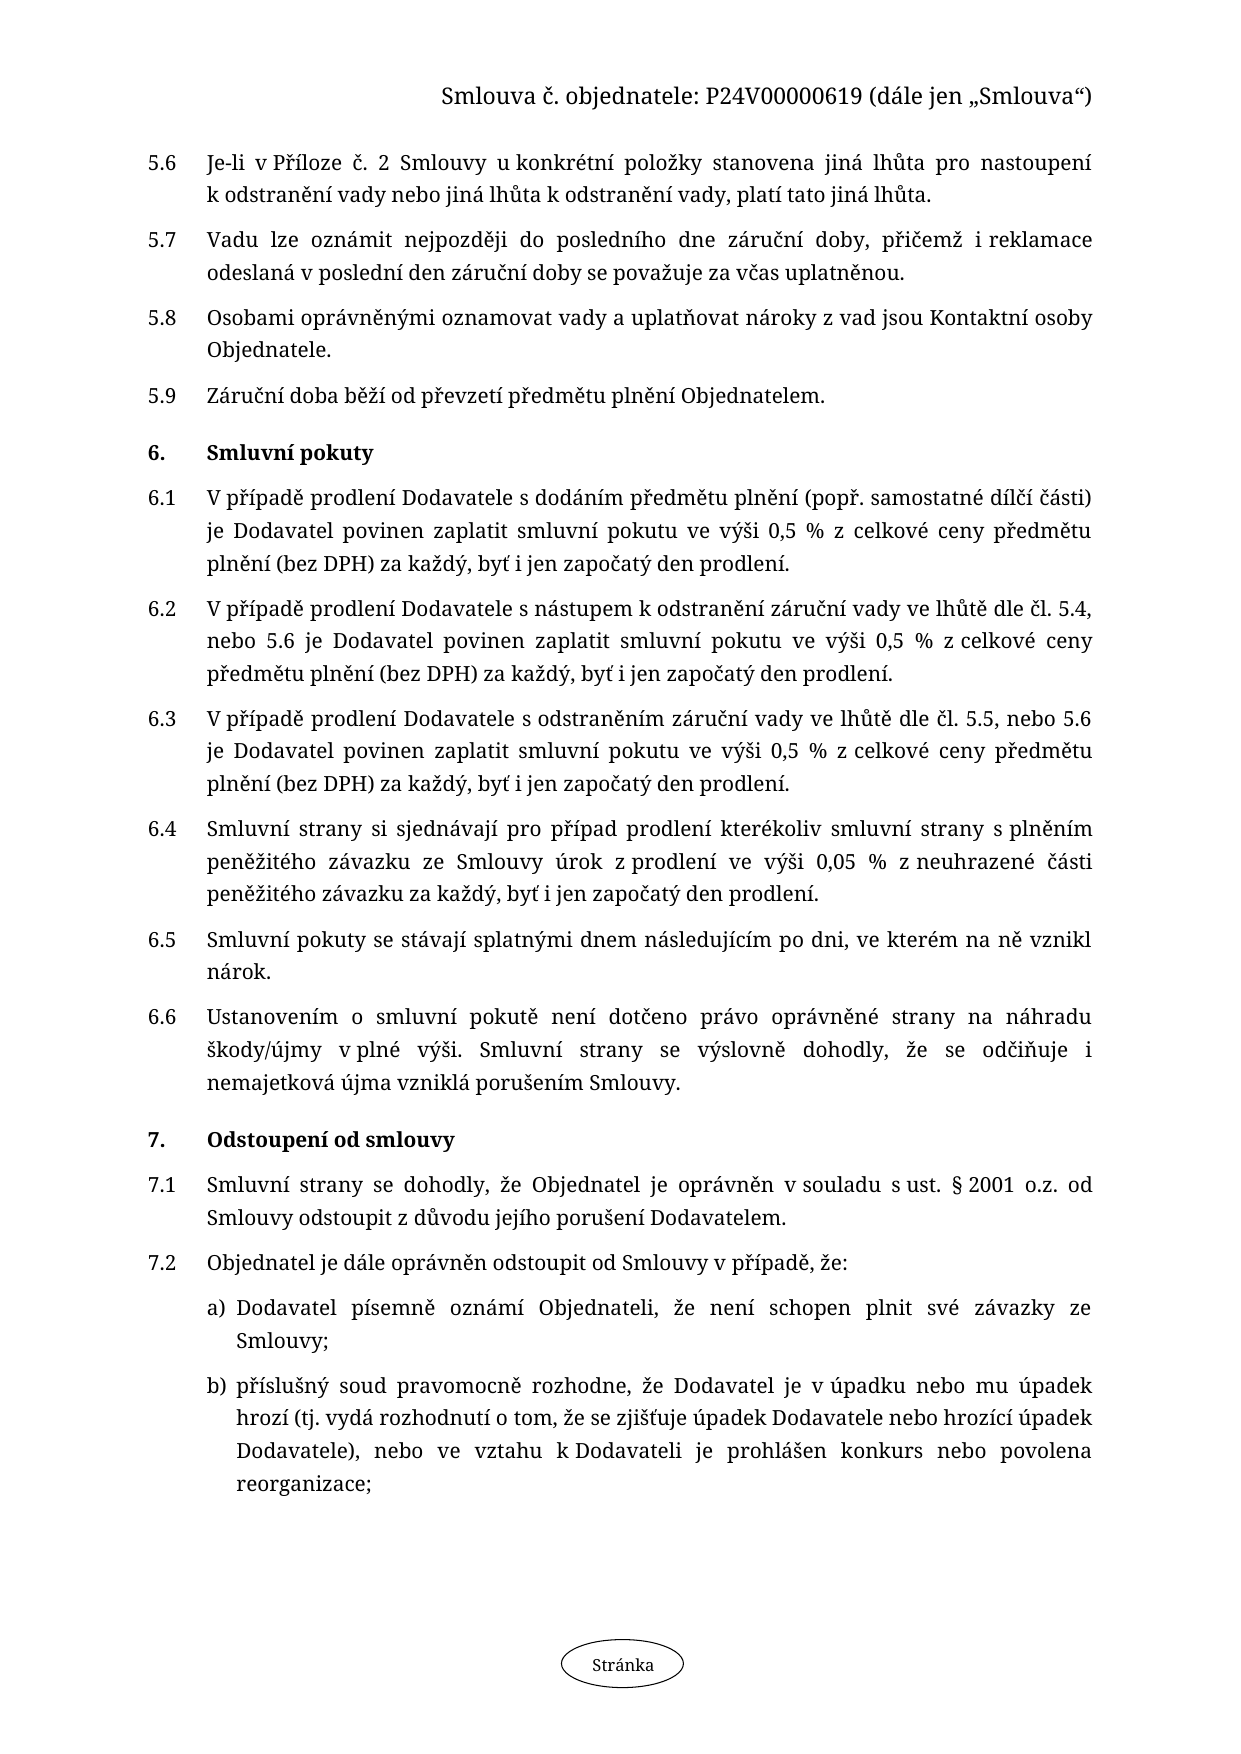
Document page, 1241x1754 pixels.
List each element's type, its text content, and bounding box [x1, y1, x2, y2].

list Vadu lze oznámit nejpozději do posledního dne záruční doby, přičemž i reklamace odeslaná v poslední den záruční doby se považuje za včas uplatněnou. [148, 225, 1093, 286]
list Dodavatel písemně oznámí Objednateli, že není schopen plnit své závazky ze Smlouvy; [207, 1293, 1093, 1354]
list Smluvní strany se dohodly, že Objednatel je oprávněn v souladu s ust. § 2001 o.z. od Smlouvy odstoupit z důvodu jejího porušení Dodavatelem. [148, 1170, 1093, 1231]
list Osobami oprávněnými oznamovat vady a uplatňovat nároky z vad jsou Kontaktní osoby Objednatele. [148, 303, 1093, 364]
list Smluvní strany si sjednávají pro případ prodlení kterékoliv smluvní strany s plněním peněžitého závazku ze Smlouvy úrok z prodlení ve výši 0,05 % z neuhrazené části peněžitého závazku za každý, byť i jen započatý den prodlení. [148, 814, 1093, 908]
list Záruční doba běží od převzetí předmětu plnění Objednatelem. [148, 381, 1093, 409]
list Smluvní pokuty [148, 438, 1093, 467]
list V případě prodlení Dodavatele s nástupem k odstranění záruční vady ve lhůtě dle čl. 5.4, nebo 5.6 je Dodavatel povinen zaplatit smluvní pokutu ve výši 0,5 % z celkové ceny předmětu plnění (bez DPH) za každý, byť i jen započatý den prodlení. [148, 594, 1093, 687]
list Odstoupení od smlouvy [148, 1125, 1093, 1154]
list Smluvní pokuty se stávají splatnými dnem následujícím po dni, ve kterém na ně vznikl nárok. [148, 925, 1093, 986]
list Objednatel je dále oprávněn odstoupit od Smlouvy v případě, že: [148, 1248, 1093, 1276]
list příslušný soud pravomocně rozhodne, že Dodavatel je v úpadku nebo mu úpadek hrozí (tj. vydá rozhodnutí o tom, že se zjišťuje úpadek Dodavatele nebo hrozící úpadek Dodavatele), nebo ve vztahu k Dodavateli je prohlášen konkurs nebo povolena reorganizace; [207, 1371, 1093, 1497]
list V případě prodlení Dodavatele s dodáním předmětu plnění (popř. samostatné dílčí části) je Dodavatel povinen zaplatit smluvní pokutu ve výši 0,5 % z celkové ceny předmětu plnění (bez DPH) za každý, byť i jen započatý den prodlení. [148, 483, 1093, 577]
list Je-li v Příloze č. 2 Smlouvy u konkrétní položky stanovena jiná lhůta pro nastoupení k odstranění vady nebo jiná lhůta k odstranění vady, platí tato jiná lhůta. [148, 148, 1093, 209]
list V případě prodlení Dodavatele s odstraněním záruční vady ve lhůtě dle čl. 5.5, nebo 5.6 je Dodavatel povinen zaplatit smluvní pokutu ve výši 0,5 % z celkové ceny předmětu plnění (bez DPH) za každý, byť i jen započatý den prodlení. [148, 704, 1093, 798]
list Ustanovením o smluvní pokutě není dotčeno právo oprávněné strany na náhradu škody/újmy v plné výši. Smluvní strany se výslovně dohodly, že se odčiňuje i nemajetková újma vzniklá porušením Smlouvy. [148, 1002, 1093, 1096]
